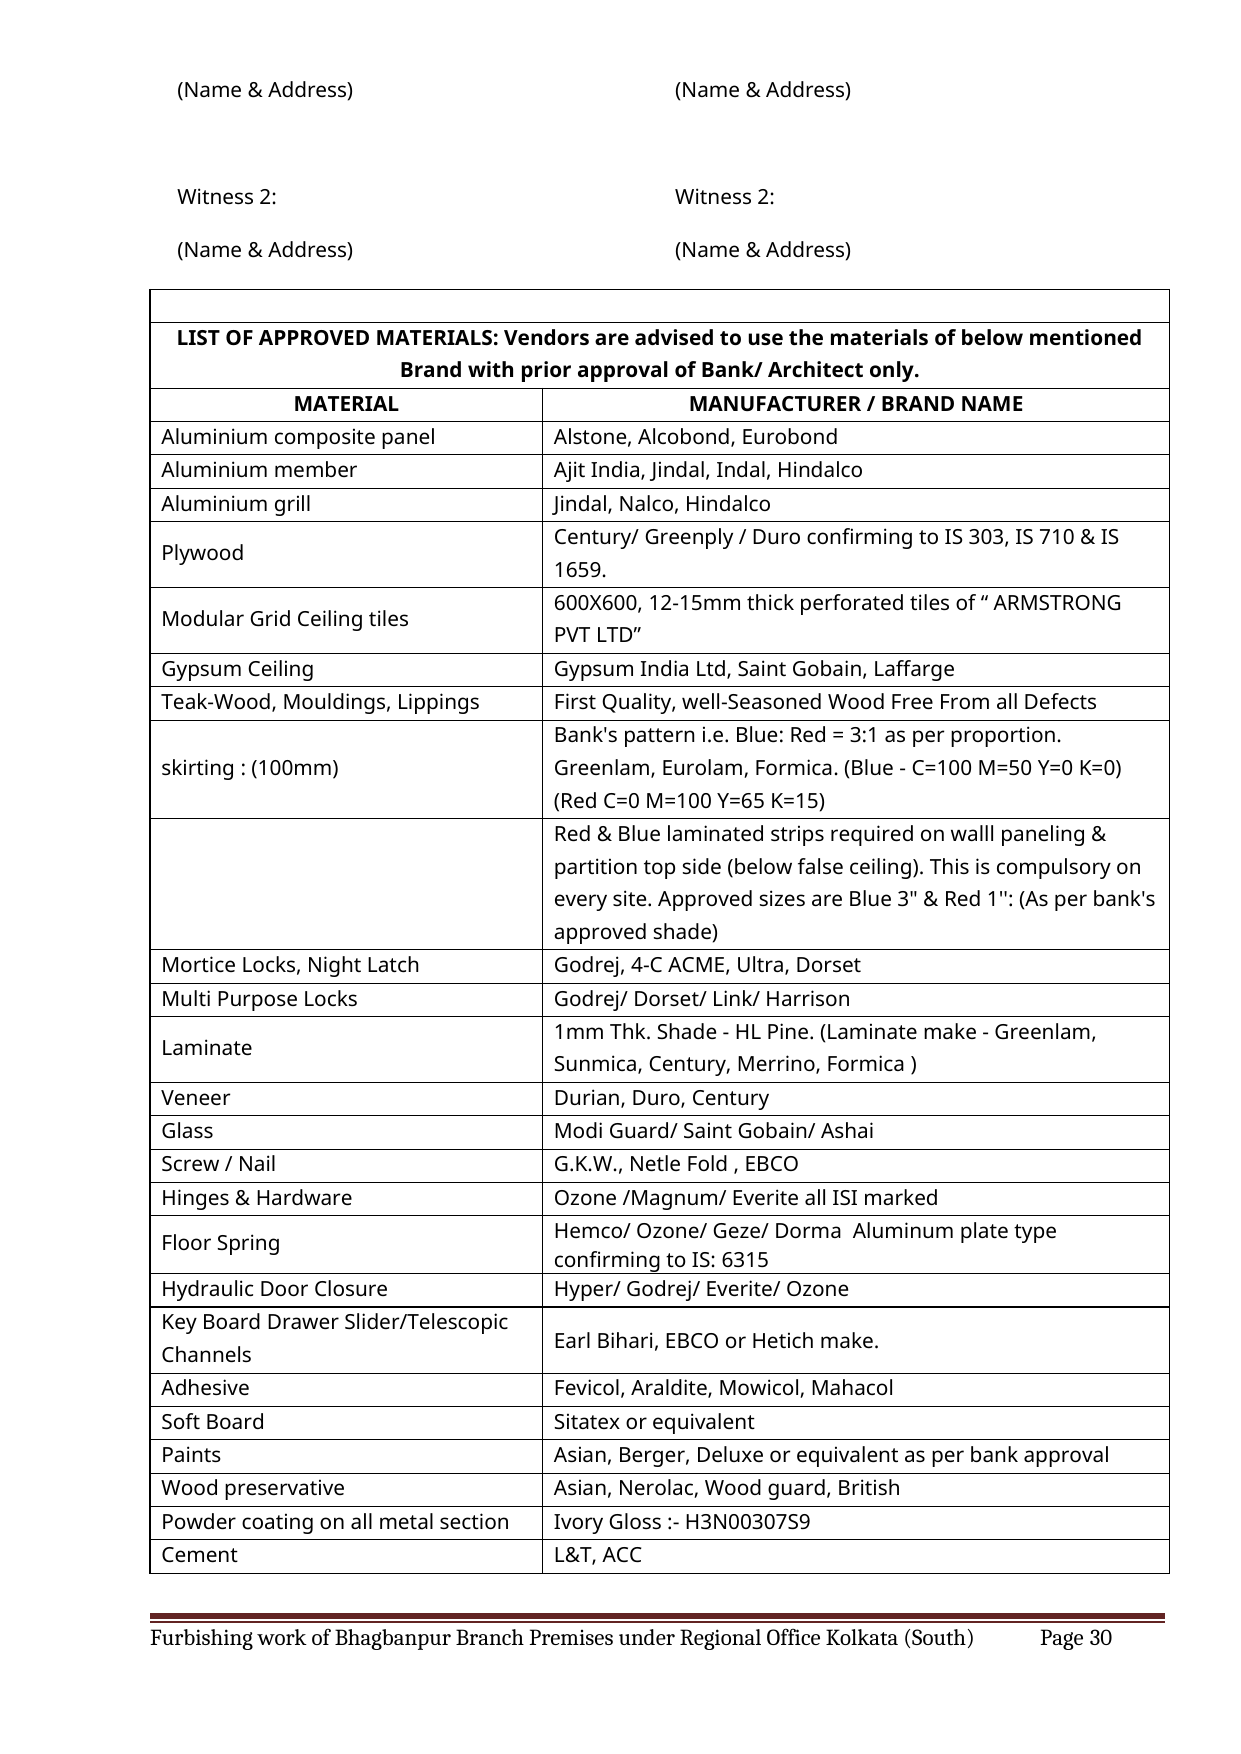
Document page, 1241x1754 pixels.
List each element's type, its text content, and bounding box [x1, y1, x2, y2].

table_cell Multi Purpose Locks [151, 984, 542, 1016]
table_cell Adhesive [151, 1374, 542, 1406]
table_cell [151, 819, 542, 949]
table_cell L&T, ACC [543, 1540, 1169, 1572]
table_cell LIST OF APPROVED MATERIALS: Vendors are advised to use the materials of below mentioned Brand with prior approval of Bank/ Architect only. [151, 323, 1169, 388]
table_cell Durian, Duro, Century [543, 1083, 1169, 1115]
table_cell Alstone, Alcobond, Eurobond [543, 422, 1169, 454]
table_cell Ajit India, Jindal, Indal, Hindalco [543, 455, 1169, 488]
table_cell 1mm Thk. Shade - HL Pine. (Laminate make - Greenlam, Sunmica, Century, Merrino, Formica ) [543, 1017, 1169, 1082]
table_cell Hydraulic Door Closure [151, 1274, 542, 1306]
table_cell Ozone /Magnum/ Everite all ISI marked [543, 1183, 1169, 1215]
table_cell First Quality, well-Seasoned Wood Free From all Defects [543, 687, 1169, 719]
table_cell Key Board Drawer Slider/Telescopic Channels [151, 1308, 542, 1372]
table_cell Aluminium composite panel [151, 422, 542, 454]
table_cell Hinges & Hardware [151, 1183, 542, 1215]
text (Name & Address) (Name & Address) [150, 235, 1165, 264]
table_header [151, 290, 1169, 322]
text (Name & Address) (Name & Address) [150, 75, 1165, 103]
table_cell Soft Board [151, 1407, 542, 1439]
table_cell Powder coating on all metal section [151, 1507, 542, 1539]
text Witness 2: Witness 2: [150, 182, 1165, 210]
table_cell Aluminium member [151, 455, 542, 488]
table_cell G.K.W., Netle Fold , EBCO [543, 1150, 1169, 1182]
table_cell Godrej/ Dorset/ Link/ Harrison [543, 984, 1169, 1016]
table_cell Fevicol, Araldite, Mowicol, Mahacol [543, 1374, 1169, 1406]
table_cell Red & Blue laminated strips required on walll paneling & partition top side (below false ceiling). This is compulsory on every site. Approved sizes are Blue 3" & Red 1'': (As per bank's approved shade) [543, 819, 1169, 949]
table_cell Screw / Nail [151, 1150, 542, 1182]
table_cell Earl Bihari, EBCO or Hetich make. [543, 1308, 1169, 1372]
table_cell Hemco/ Ozone/ Geze/ Dorma Aluminum plate type confirming to IS: 6315 [543, 1216, 1169, 1273]
table_cell Bank's pattern i.e. Blue: Red = 3:1 as per proportion. Greenlam, Eurolam, Formica. (Blue - C=100 M=50 Y=0 K=0) (Red C=0 M=100 Y=65 K=15) [543, 721, 1169, 818]
table_cell Aluminium grill [151, 489, 542, 521]
table_cell Glass [151, 1116, 542, 1148]
table_cell skirting : (100mm) [151, 721, 542, 818]
table_cell Gypsum India Ltd, Saint Gobain, Laffarge [543, 654, 1169, 686]
table_cell Asian, Nerolac, Wood guard, British [543, 1474, 1169, 1506]
table_cell MANUFACTURER / BRAND NAME [543, 389, 1169, 421]
table_cell Floor Spring [151, 1216, 542, 1273]
table_cell Wood preservative [151, 1474, 542, 1506]
table_cell Sitatex or equivalent [543, 1407, 1169, 1439]
table_cell Ivory Gloss :- H3N00307S9 [543, 1507, 1169, 1539]
table_cell Modular Grid Ceiling tiles [151, 588, 542, 653]
table_cell Modi Guard/ Saint Gobain/ Ashai [543, 1116, 1169, 1148]
table_cell MATERIAL [151, 389, 542, 421]
table_cell Laminate [151, 1017, 542, 1082]
table_cell Century/ Greenply / Duro confirming to IS 303, IS 710 & IS 1659. [543, 522, 1169, 587]
table_cell Teak-Wood, Mouldings, Lippings [151, 687, 542, 719]
table_cell Paints [151, 1440, 542, 1472]
table_cell Gypsum Ceiling [151, 654, 542, 686]
table_cell Mortice Locks, Night Latch [151, 950, 542, 983]
table_cell Godrej, 4-C ACME, Ultra, Dorset [543, 950, 1169, 983]
table_cell Veneer [151, 1083, 542, 1115]
table_cell Plywood [151, 522, 542, 587]
table_cell Asian, Berger, Deluxe or equivalent as per bank approval [543, 1440, 1169, 1472]
table_cell Hyper/ Godrej/ Everite/ Ozone [543, 1274, 1169, 1306]
table_cell 600X600, 12-15mm thick perforated tiles of “ ARMSTRONG PVT LTD” [543, 588, 1169, 653]
table_cell Cement [151, 1540, 542, 1572]
table_cell Jindal, Nalco, Hindalco [543, 489, 1169, 521]
